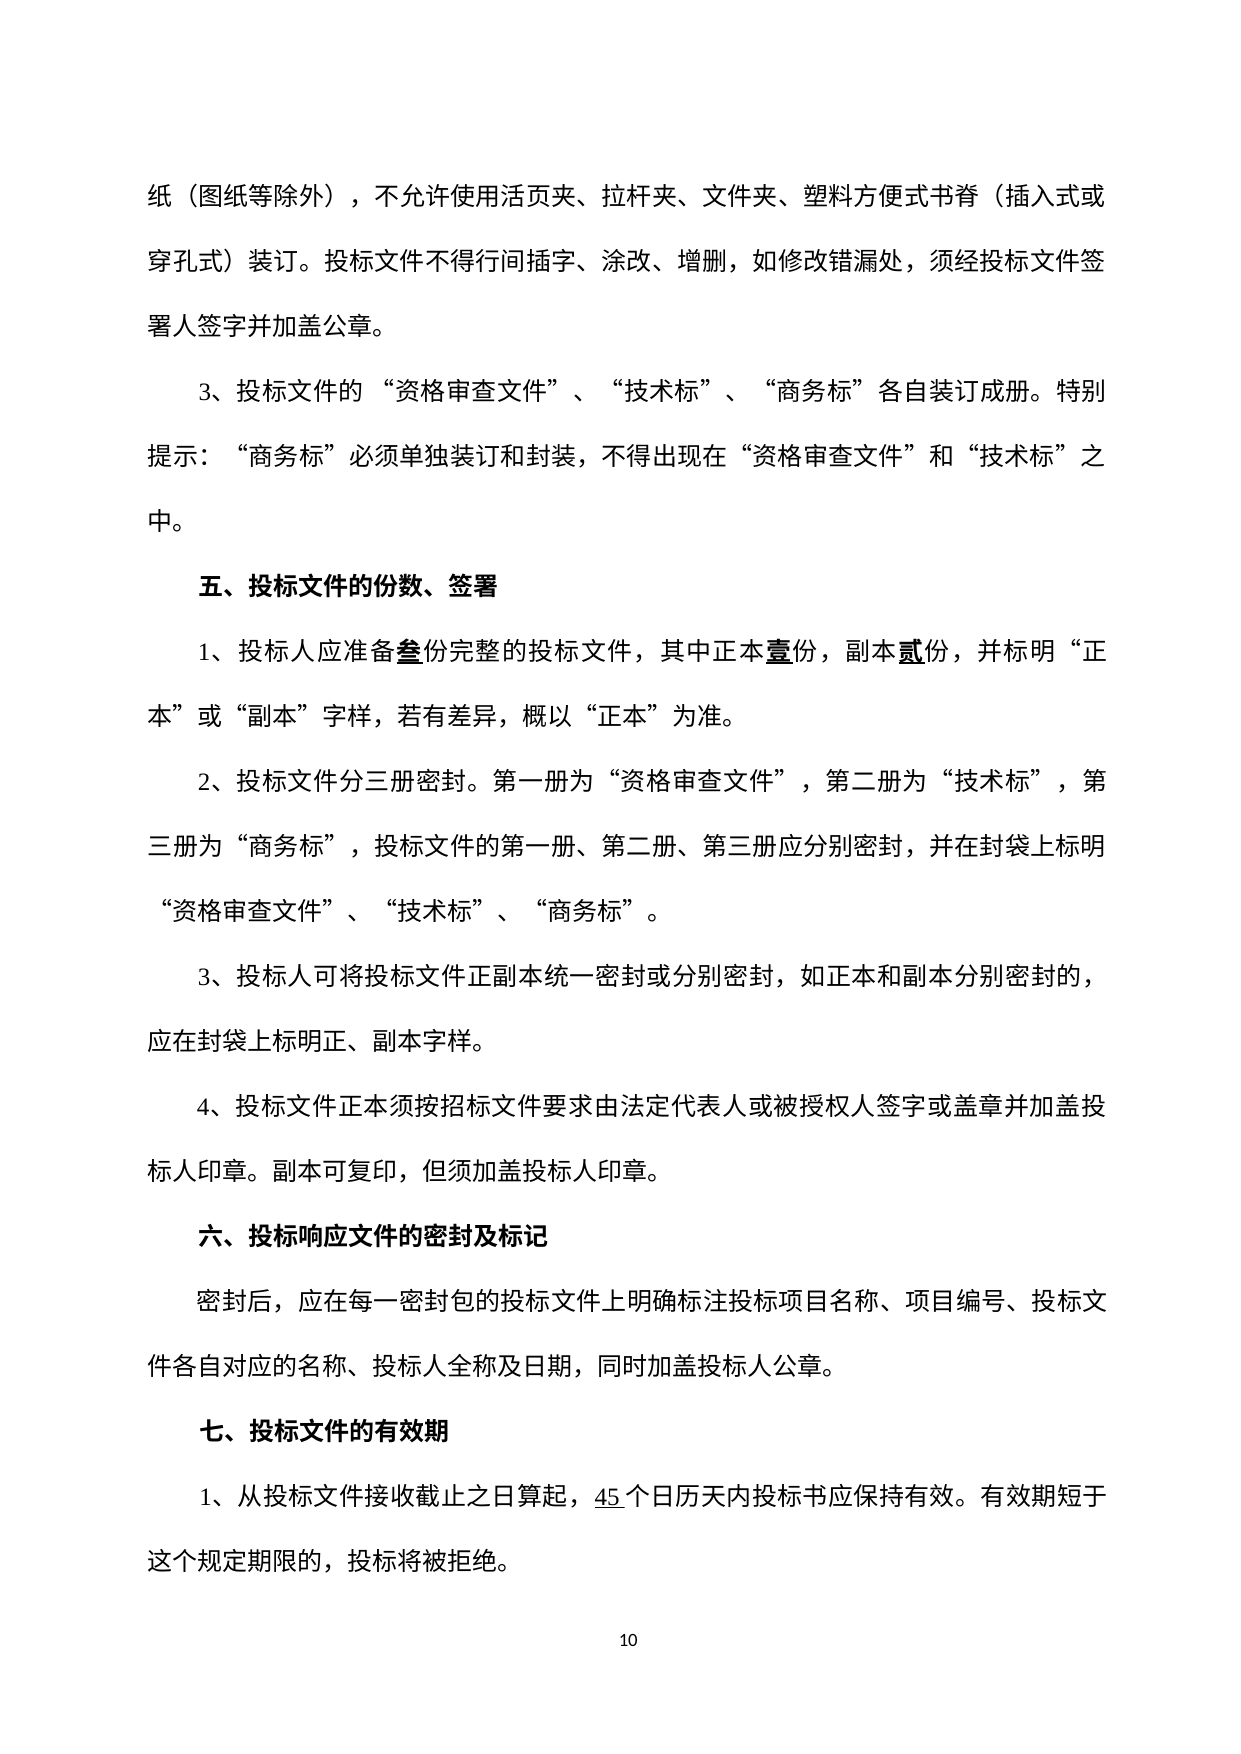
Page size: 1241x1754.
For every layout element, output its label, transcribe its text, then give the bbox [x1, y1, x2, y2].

text 六、投标响应文件的密封及标记 [148, 1202, 1108, 1267]
text 3、投标文件的 “资格审查文件”、“技术标”、“商务标”各自装订成册。特别提示：“商务标”必须单独装订和封装，不得出现在“资格审查文件”和“技术标”之中。 [148, 357, 1108, 552]
text 3、投标人可将投标文件正副本统一密封或分别密封，如正本和副本分别密封的，应在封袋上标明正、副本字样。 [148, 942, 1108, 1072]
text 七、投标文件的有效期 [148, 1397, 1108, 1462]
text 4、投标文件正本须按招标文件要求由法定代表人或被授权人签字或盖章并加盖投标人印章。副本可复印，但须加盖投标人印章。 [148, 1072, 1108, 1202]
text 1、投标人应准备叁份完整的投标文件，其中正本壹份，副本贰份，并标明“正本”或“副本”字样，若有差异，概以“正本”为准。 [148, 617, 1108, 747]
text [148, 162, 1108, 357]
text 五、投标文件的份数、签署 [148, 552, 1108, 617]
text 1、从投标文件接收截止之日算起，45个日历天内投标书应保持有效。有效期短于这个规定期限的，投标将被拒绝。 [148, 1462, 1108, 1592]
text 密封后，应在每一密封包的投标文件上明确标注投标项目名称、项目编号、投标文件各自对应的名称、投标人全称及日期，同时加盖投标人公章。 [148, 1267, 1108, 1397]
text 2、投标文件分三册密封。第一册为“资格审查文件”，第二册为“技术标”，第三册为“商务标”，投标文件的第一册、第二册、第三册应分别密封，并在封袋上标明 “资格审查文件”、“技术标”、“商务标”。 [148, 747, 1108, 942]
